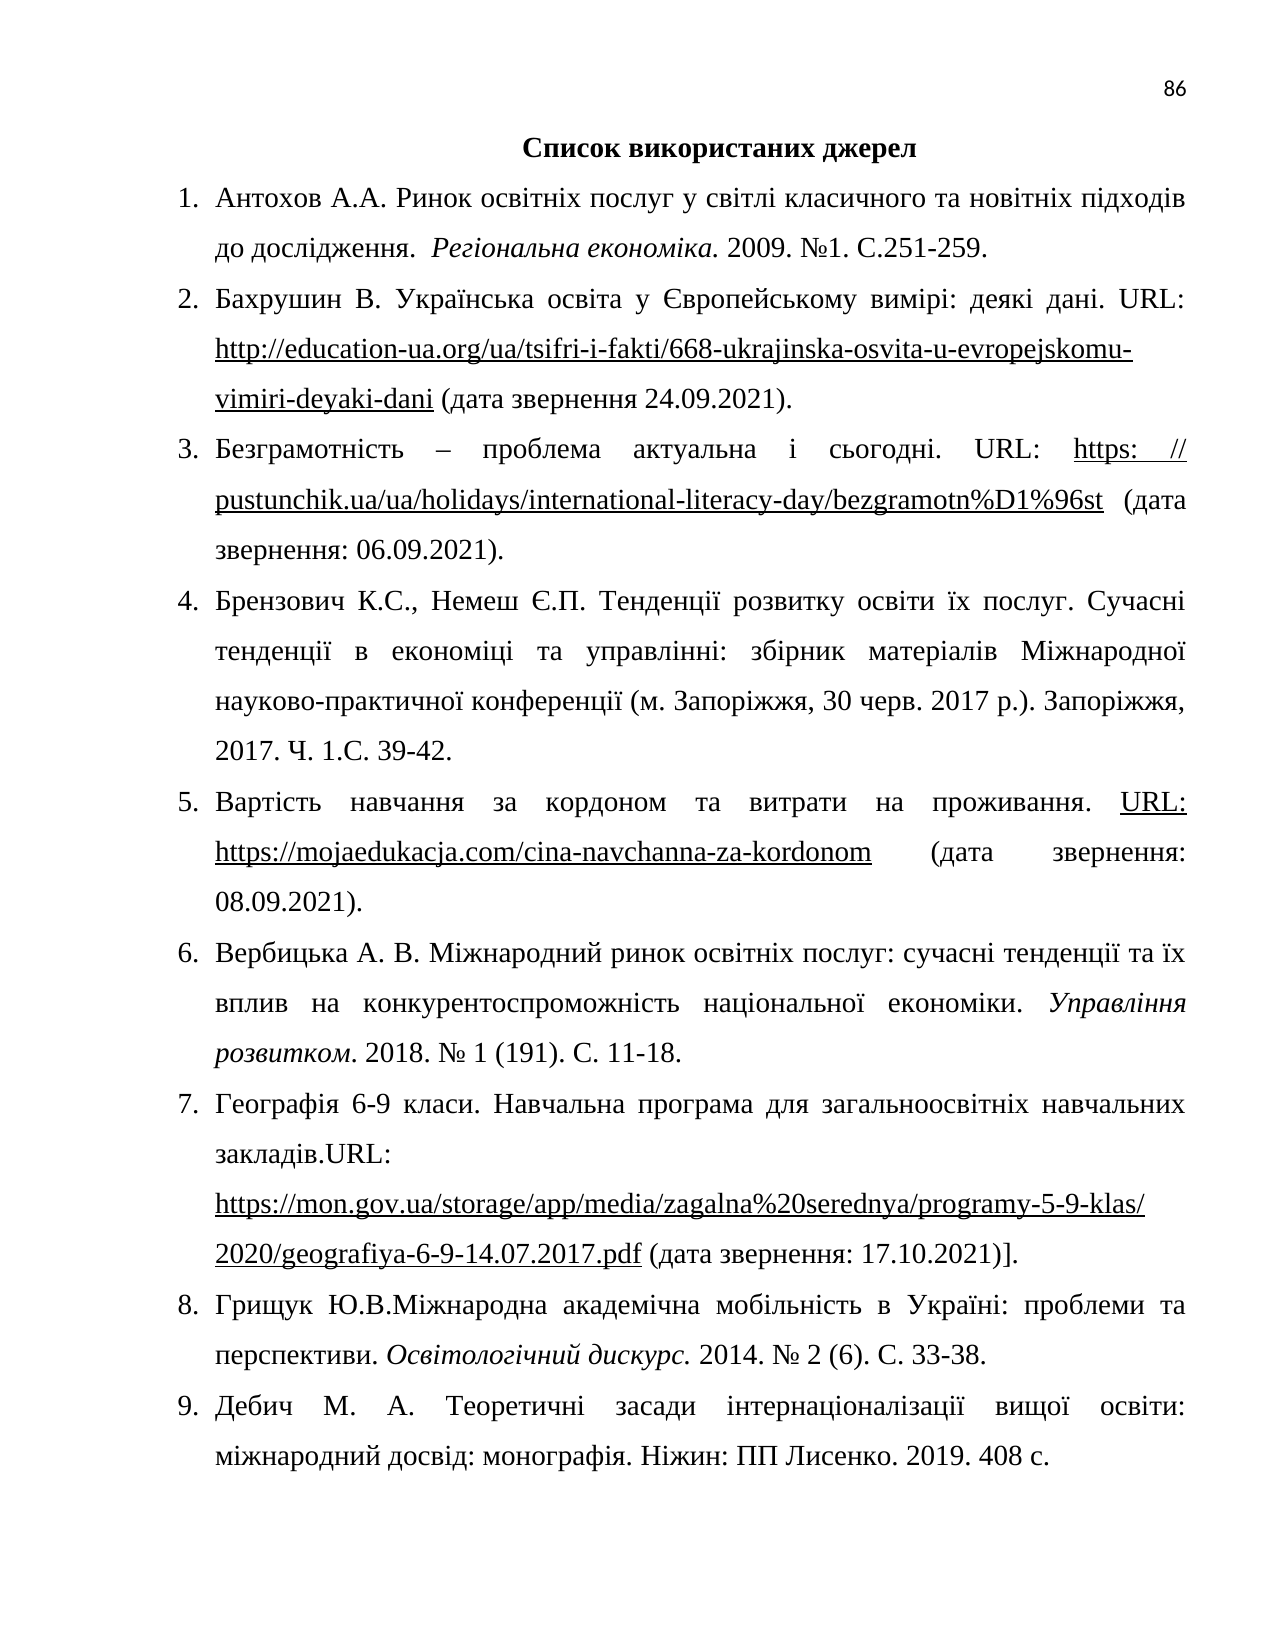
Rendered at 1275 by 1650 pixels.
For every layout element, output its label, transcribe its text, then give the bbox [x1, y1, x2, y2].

list Грищук Ю.В.Міжнародна академічна мобільність в Україні: проблеми та перспективи. Освітологічний дискурс. 2014. № 2 (6). С. 33-38. [177, 1287, 1186, 1371]
list Бахрушин В. Українська освіта у Європейському вимірі: деякі дані. URL: http://education-ua.org/ua/tsifri-i-fakti/668-ukrajinska-osvita-u-evropejskomu-vimiri-deyaki-dani (дата звернення 24.09.2021). [177, 281, 1186, 415]
list Географія 6-9 класи. Навчальна програма для загальноосвітніх навчальних закладів.URL: https://mon.gov.ua/storage/app/media/zagalna%20serednya/programy-5-9-klas/2020/geografiya-6-9-14.07.2017.pdf (дата звернення: 17.10.2021)]. [177, 1086, 1186, 1270]
list Вербицька А. В. Міжнародний ринок освітніх послуг: сучасні тенденції та їх вплив на конкурентоспроможність національної економіки. Управління розвитком. 2018. № 1 (191). С. 11-18. [177, 935, 1186, 1069]
list Вартість навчання за кордоном та витрати на проживання. URL: https://mojaedukacja.com/cina-navchanna-za-kordonom (дата звернення: 08.09.2021). [177, 784, 1186, 918]
list Брензович К.С., Немеш Є.П. Тенденції розвитку освіти їх послуг. Сучасні тенденції в економіці та управлінні: збірник матеріалів Міжнародної науково-практичної конференції (м. Запоріжжя, 30 черв. 2017 р.). Запоріжжя, 2017. Ч. 1.С. 39-42. [177, 583, 1186, 767]
list Список використаних джерел [252, 130, 1186, 163]
list Безграмотність – проблема актуальна і сьогодні. URL: https: // pustunchik.ua/ua/holidays/international-literacy-day/bezgramotn%D1%96st (дата звернення: 06.09.2021). [177, 432, 1186, 566]
list Антохов А.А. Ринок освітніх послуг у світлі класичного та новітніх підходів до дослідження. Регіональна економіка. 2009. №1. С.251-259. [177, 180, 1186, 264]
list Дебич М. А. Теоретичні засади інтернаціоналізації вищої освіти: міжнародний досвід: монографія. Ніжин: ПП Лисенко. 2019. 408 с. [177, 1388, 1186, 1471]
